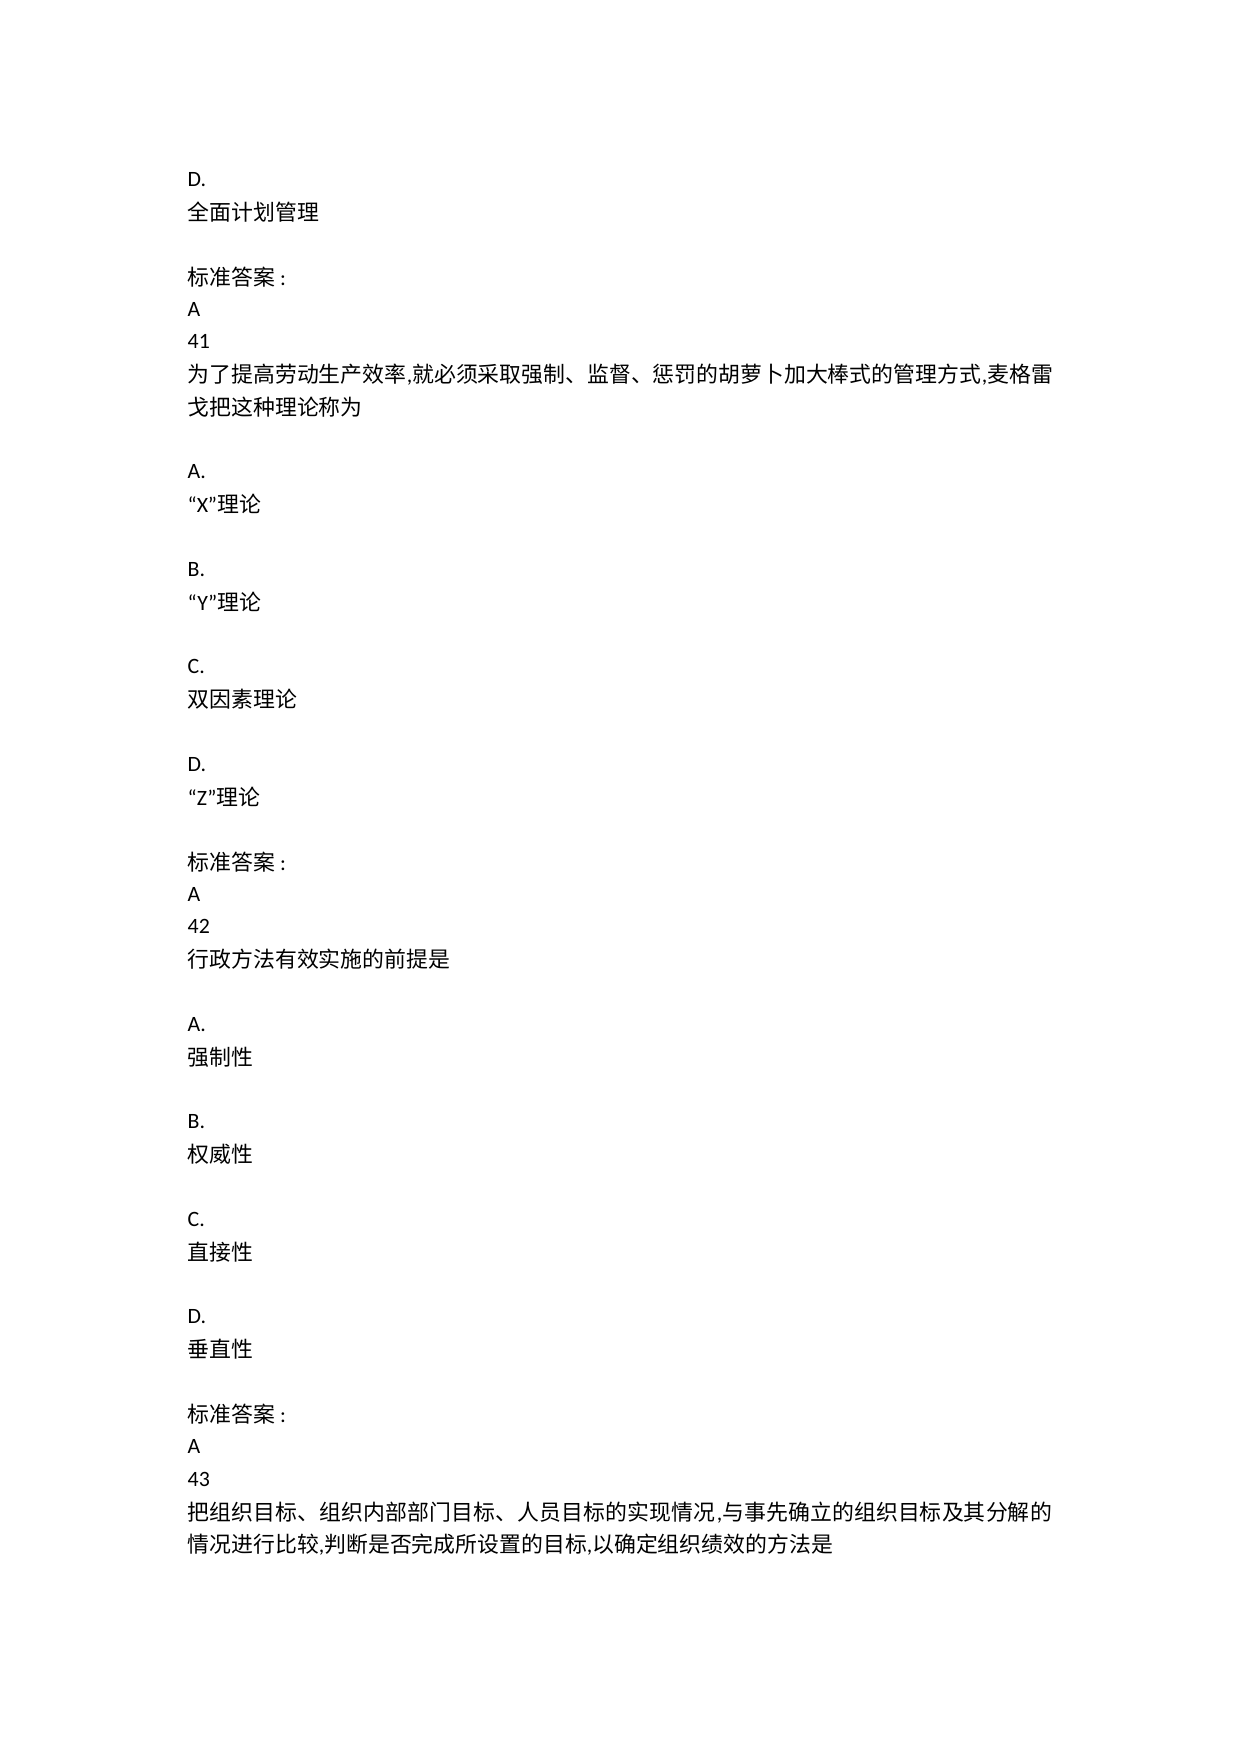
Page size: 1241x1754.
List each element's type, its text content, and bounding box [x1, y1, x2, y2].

text 垂直性 [187, 1332, 1053, 1364]
text C. [187, 649, 1053, 682]
text D. [187, 1299, 1053, 1332]
text 42 [187, 909, 1053, 942]
text A [187, 1429, 1053, 1462]
text 强制性 [187, 1039, 1053, 1072]
text 43 [187, 1462, 1053, 1494]
text 标准答案 : [187, 844, 1053, 877]
text B. [187, 552, 1053, 584]
text 直接性 [187, 1234, 1053, 1267]
text B. [187, 1104, 1053, 1137]
text 为了提高劳动生产效率,就必须采取强制、监督、惩罚的胡萝卜加大棒式的管理方式,麦格雷戈把这种理论称为 [187, 357, 1053, 422]
text A [187, 292, 1053, 324]
text 权威性 [187, 1137, 1053, 1169]
text A. [187, 454, 1053, 487]
text 全面计划管理 [187, 194, 1053, 227]
text 标准答案 : [187, 1397, 1053, 1429]
text 把组织目标、组织内部部门目标、人员目标的实现情况,与事先确立的组织目标及其分解的情况进行比较,判断是否完成所设置的目标,以确定组织绩效的方法是 [187, 1494, 1053, 1559]
text 41 [187, 324, 1053, 357]
text 行政方法有效实施的前提是 [187, 942, 1053, 974]
text C. [187, 1202, 1053, 1234]
text “Y”理论 [187, 584, 1053, 617]
text A. [187, 1007, 1053, 1039]
text “X”理论 [187, 487, 1053, 519]
text 双因素理论 [187, 682, 1053, 714]
text A [187, 877, 1053, 909]
text D. [187, 747, 1053, 779]
text D. [187, 162, 1053, 194]
text “Z”理论 [187, 779, 1053, 812]
text 标准答案 : [187, 259, 1053, 292]
